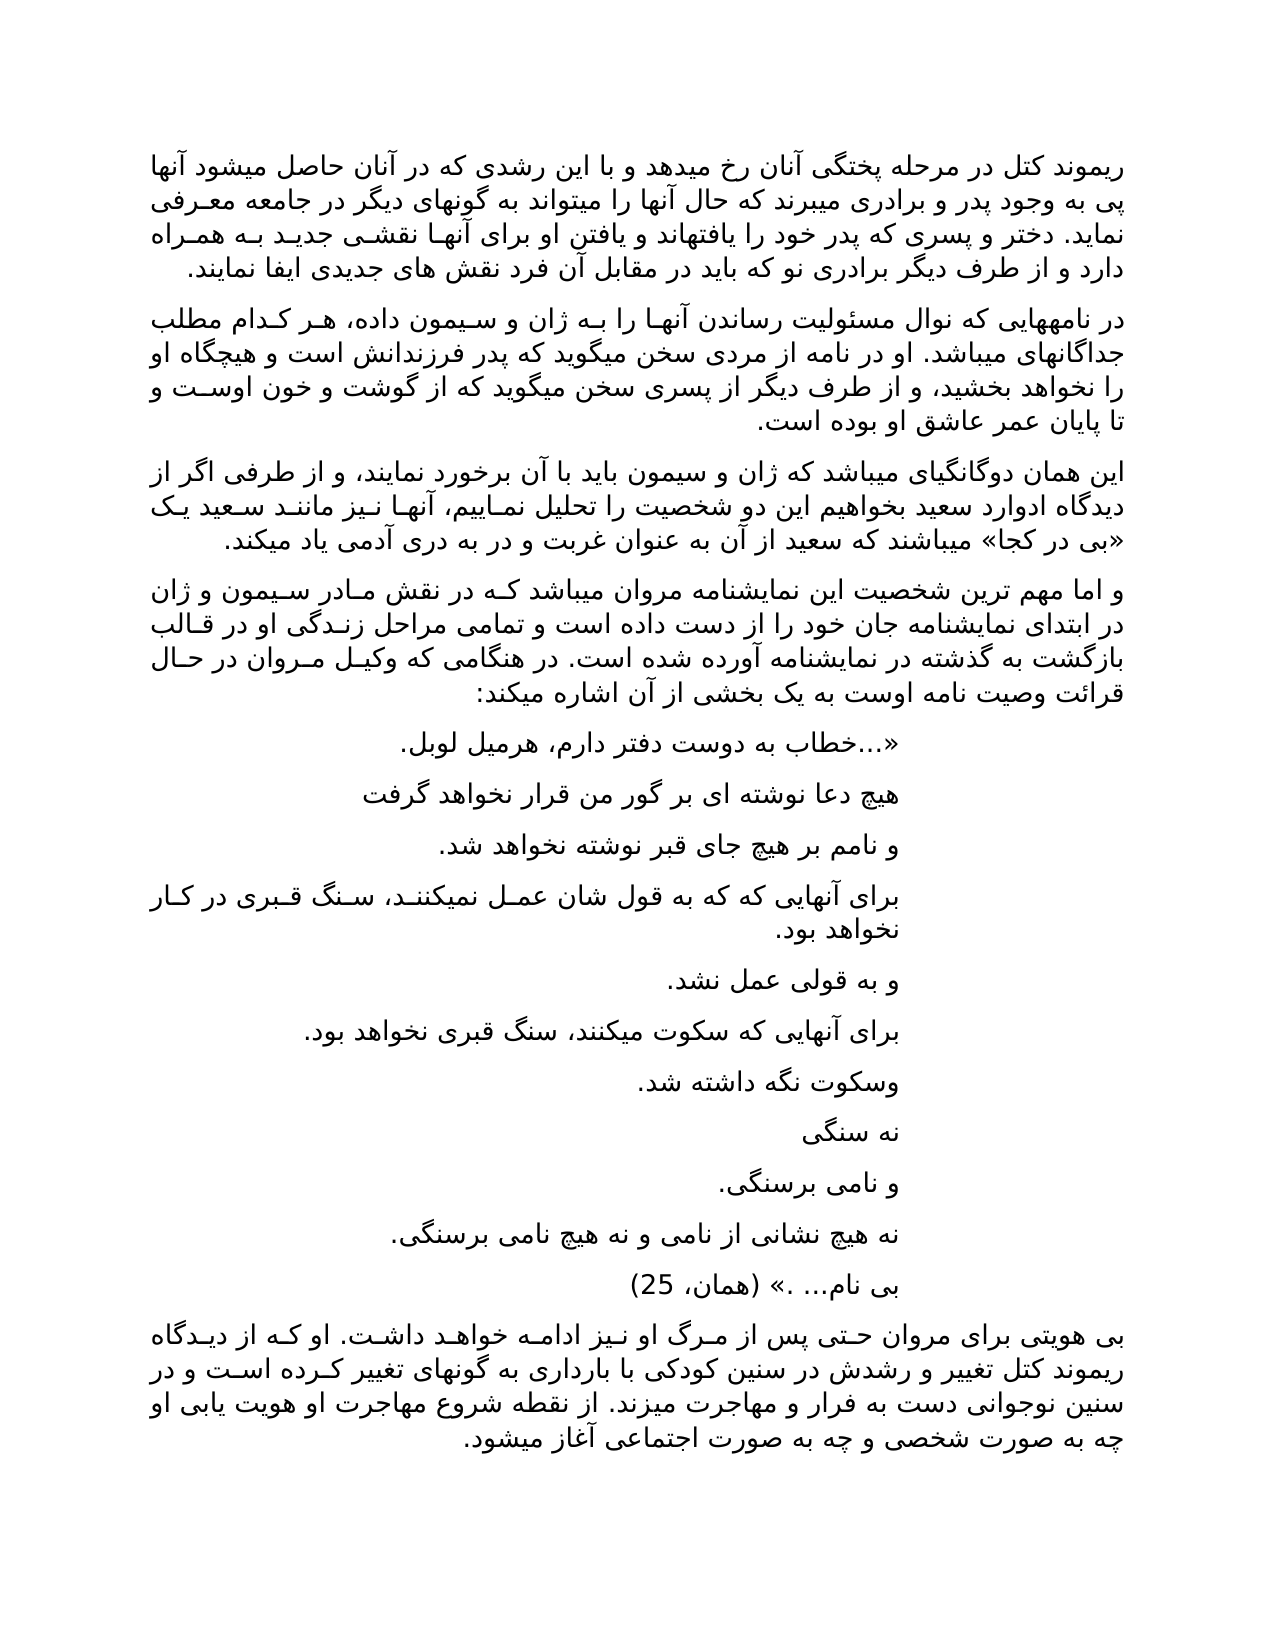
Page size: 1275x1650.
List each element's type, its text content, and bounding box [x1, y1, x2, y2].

text هیچ دعا نوشته ای بر گور من قرار نخواهد گرفت [150, 778, 900, 810]
text وسکوت نگه داشته شد. [150, 1066, 900, 1098]
text و نامم بر هیچ جای قبر نوشته نخواهد شد. [150, 829, 900, 861]
text برای آنهایی که سکوت میکنند، سنگ قبری نخواهد بود. [150, 1015, 900, 1047]
text نه سنگی [150, 1117, 900, 1148]
text نه هیچ نشانی از نامی و نه هیچ نامی برسنگی. [150, 1218, 900, 1250]
text و اما مهم ترین شخصیت این نمایشنامه مروان میباشد که در نقش مادر سیمون و ژان در ابتدای نمایشنامه جان خود را از دست داده است و تمامی مراحل زندگی او در قالب بازگشت به گذشته در نمایشنامه آورده شده است. در هنگامی که وکیل مروان در حال قرائت وصیت نامه اوست به یک بخشی از آن اشاره میکند: [150, 575, 1125, 708]
text بی نام... .» (همان، 25) [150, 1269, 900, 1301]
text برای آنهایی که که به قول شان عمل نمیکنند، سنگ قبری در کار نخواهد بود. [150, 880, 900, 945]
text بی هویتی برای مروان حتی پس از مرگ او نیز ادامه خواهد داشت. او که از دیدگاه ریموند کتل تغییر و رشدش در سنین کودکی با بارداری به گونهای تغییر کرده است و در سنین نوجوانی دست به فرار و مهاجرت میزند. از نقطه شروع مهاجرت او هویت یابی او چه به صورت شخصی و چه به صورت اجتماعی آغاز میشود. [150, 1320, 1125, 1453]
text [150, 150, 1125, 284]
text این همان دوگانگیای میباشد که ژان و سیمون باید با آن برخورد نمایند، و از طرفی اگر از دیدگاه ادوارد سعید بخواهیم این دو شخصیت را تحلیل نماییم، آنها نیز مانند سعید یک «بی در کجا» میباشند که سعید از آن به عنوان غربت و در به دری آدمی یاد میکند. [150, 456, 1125, 556]
text «...خطاب به دوست دفتر دارم، هرمیل لوبل. [150, 728, 900, 759]
text و به قولی عمل نشد. [150, 964, 900, 996]
text و نامی برسنگی. [150, 1167, 900, 1199]
text در نامههایی که نوال مسئولیت رساندن آنها را به ژان و سیمون داده، هر کدام مطلب جداگانهای میباشد. او در نامه از مردی سخن میگوید که پدر فرزندانش است و هیچگاه او را نخواهد بخشید، و از طرف دیگر از پسری سخن میگوید که از گوشت و خون اوست و تا پایان عمر عاشق او بوده است. [150, 303, 1125, 437]
